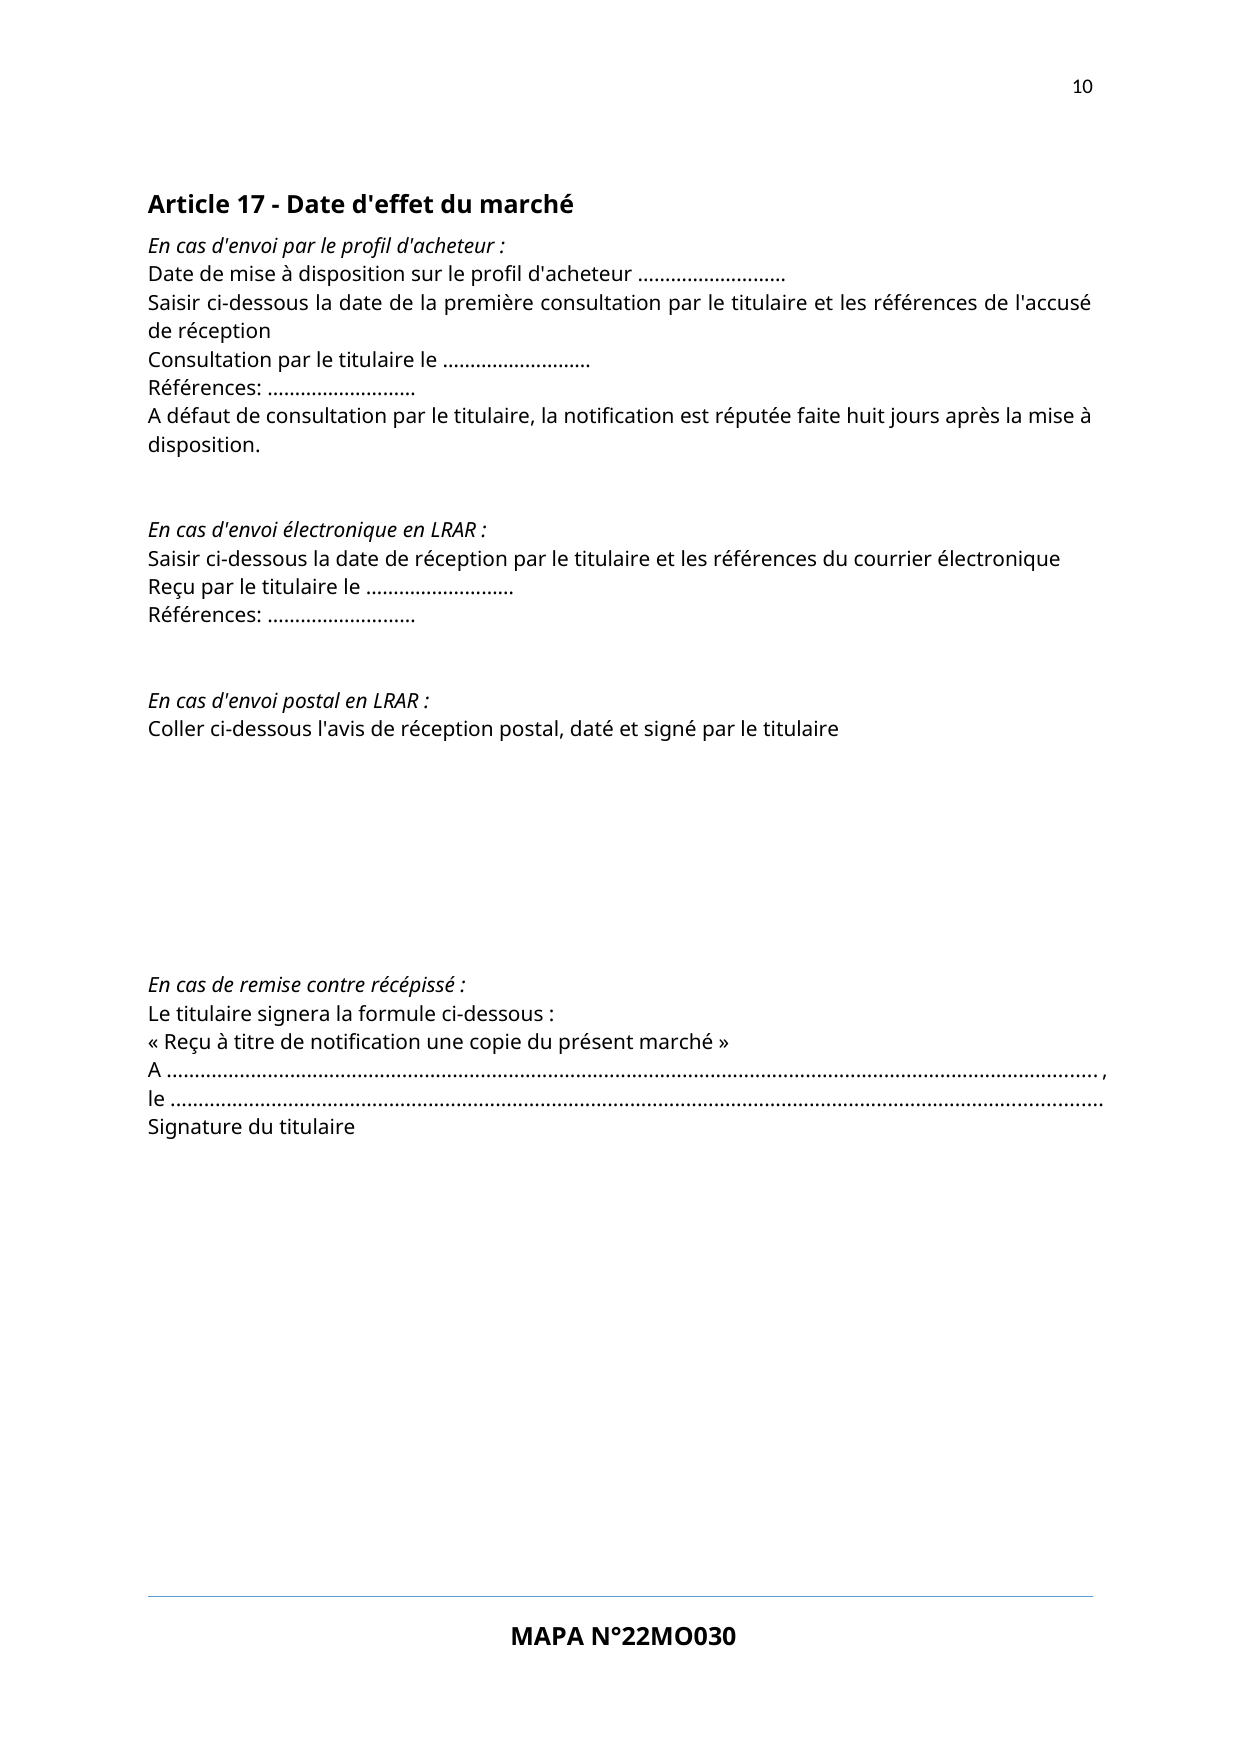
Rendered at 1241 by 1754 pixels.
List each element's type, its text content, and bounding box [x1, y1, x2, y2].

text « Reçu à titre de notification une copie du présent marché » [148, 1027, 1093, 1056]
text Reçu par le titulaire le ……………………… [148, 572, 1093, 601]
text le [148, 1084, 1093, 1112]
text Coller ci-dessous l'avis de réception postal, daté et signé par le titulaire [148, 714, 1093, 743]
text A défaut de consultation par le titulaire, la notification est réputée faite huit jours après la mise à disposition. [148, 402, 1093, 458]
text A , [148, 1056, 1093, 1084]
text Saisir ci-dessous la date de réception par le titulaire et les références du courrier électronique [148, 544, 1093, 572]
text En cas d'envoi postal en LRAR : [148, 686, 1093, 714]
text En cas de remise contre récépissé : [148, 970, 1093, 999]
text Signature du titulaire [148, 1112, 1093, 1141]
text Références: ……………………… [148, 373, 1093, 402]
text Le titulaire signera la formule ci-dessous : [148, 999, 1093, 1027]
text Saisir ci-dessous la date de la première consultation par le titulaire et les références de l'accusé de réception [148, 288, 1093, 345]
text En cas d'envoi électronique en LRAR : [148, 515, 1093, 544]
text Date de mise à disposition sur le profil d'acheteur ……………………… [148, 259, 1093, 288]
text Références: ……………………… [148, 601, 1093, 629]
text Article 17 - Date d'effet du marché [148, 186, 1093, 221]
text Consultation par le titulaire le ……………………… [148, 345, 1093, 373]
text En cas d'envoi par le profil d'acheteur : [148, 231, 1093, 259]
